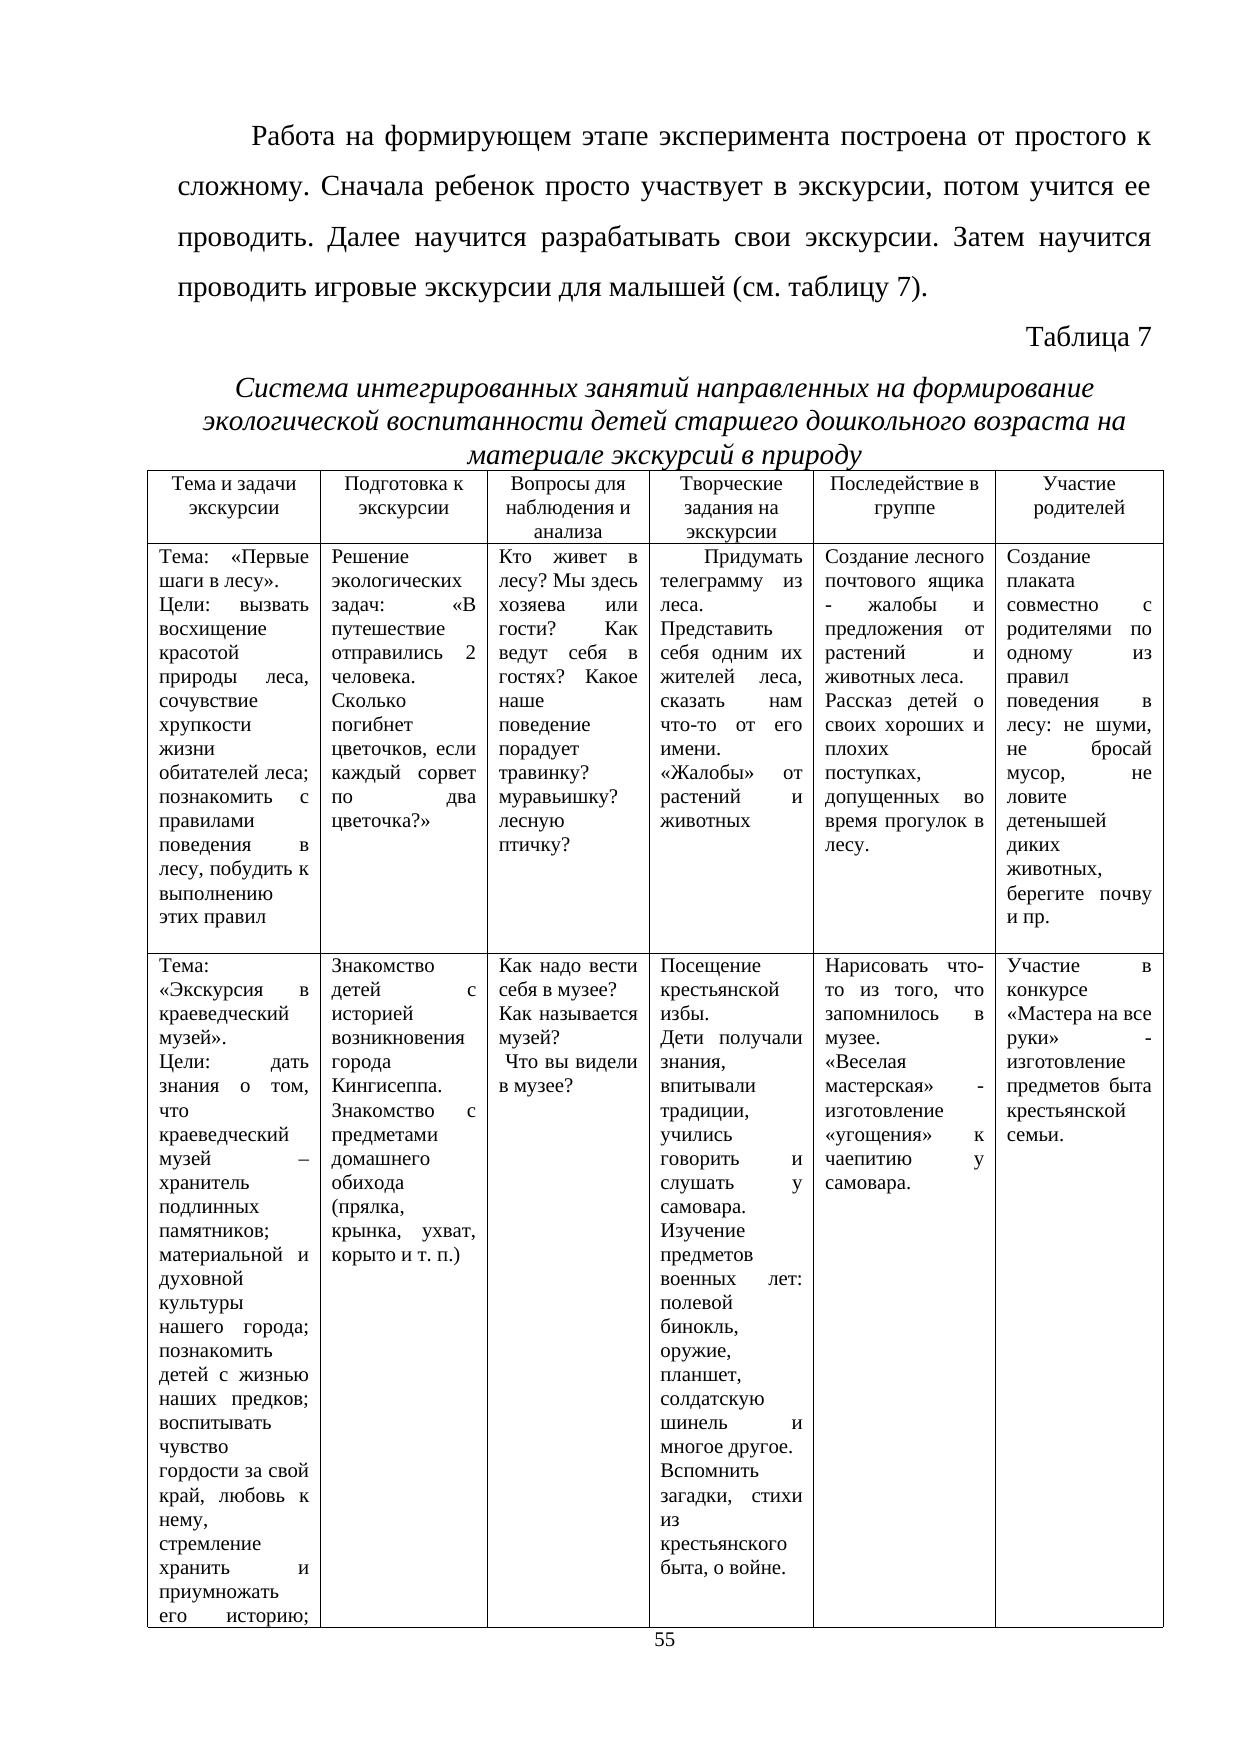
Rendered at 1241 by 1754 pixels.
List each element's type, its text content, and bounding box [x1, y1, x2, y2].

table_cell Решение экологических задач: «В путешествие отправились 2 человека. Сколько погибнет цветочков, если каждый сорвет по два цветочка?» [321, 544, 487, 953]
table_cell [488, 954, 649, 1627]
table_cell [650, 954, 813, 1627]
text Таблица 7 [177, 319, 1152, 353]
table_header Участие родителей [996, 471, 1163, 543]
text Работа на формирующем этапе эксперимента построена от простого к сложному. Сначала ребенок просто участвует в экскурсии, потом учится ее проводить. Далее научится разрабатывать свои экскурсии. Затем научится проводить игровые экскурсии для малышей (см. таблицу 7). [177, 118, 1152, 303]
table_header Творческие задания на экскурсии [650, 471, 813, 543]
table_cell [148, 954, 320, 1627]
table_header Тема и задачи экскурсии [148, 471, 320, 543]
text Система интегрированных занятий направленных на формирование [177, 370, 1152, 403]
table_cell Тема: «Первые шаги в лесу». Цели: вызвать восхищение красотой природы леса, сочувствие хрупкости жизни обитателей леса; познакомить с правилами поведения в лесу, побудить к выполнению этих правил [148, 544, 320, 953]
table_header Последействие в группе [814, 471, 995, 543]
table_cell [321, 954, 487, 1627]
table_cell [814, 954, 995, 1627]
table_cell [996, 954, 1163, 1627]
table_cell Создание плаката совместно с родителями по одному из правил поведения в лесу: не шуми, не бросай мусор, не ловите детенышей диких животных, берегите почву и пр. [996, 544, 1163, 953]
text экологической воспитанности детей старшего дошкольного возраста на материале экскурсий в природу [177, 403, 1152, 470]
table_cell Создание лесного почтового ящика - жалобы и предложения от растений и животных леса. Рассказ детей о своих хороших и плохих поступках, допущенных во время прогулок в лесу. [814, 544, 995, 953]
table_header Вопросы для наблюдения и анализа [488, 471, 649, 543]
table_cell Придумать телеграмму из леса. Представить себя одним их жителей леса, сказать нам что-то от его имени. «Жалобы» от растений и животных [650, 544, 813, 953]
table_header Подготовка к экскурсии [321, 471, 487, 543]
table_cell Кто живет в лесу? Мы здесь хозяева или гости? Как ведут себя в гостях? Какое наше поведение порадует травинку? муравьишку? лесную птичку? [488, 544, 649, 953]
